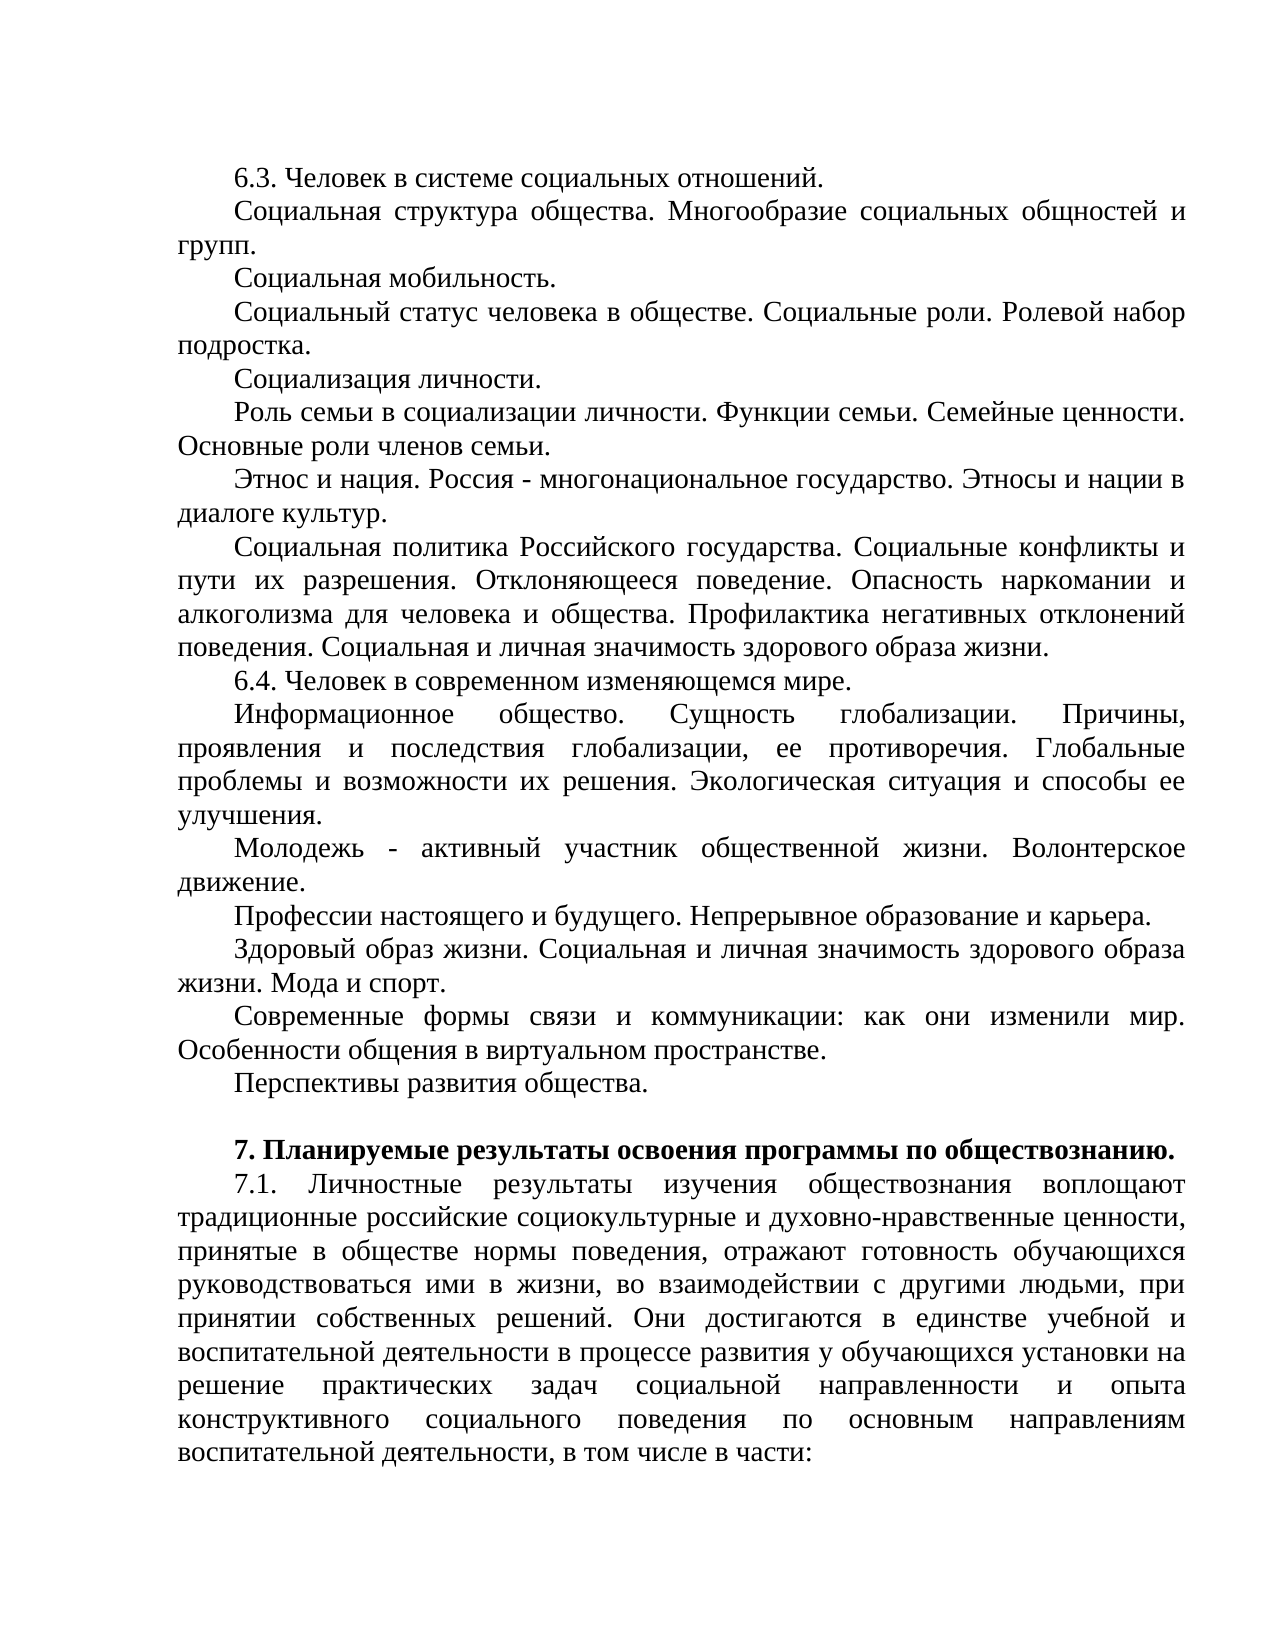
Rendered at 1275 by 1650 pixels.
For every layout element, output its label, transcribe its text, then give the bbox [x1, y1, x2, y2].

text 6.4. Человек в современном изменяющемся мире. [177, 663, 1186, 696]
text Современные формы связи и коммуникации: как они изменили мир. Особенности общения в виртуальном пространстве. [177, 998, 1186, 1065]
text Роль семьи в социализации личности. Функции семьи. Семейные ценности. Основные роли членов семьи. [177, 394, 1186, 462]
text Социальная политика Российского государства. Социальные конфликты и пути их разрешения. Отклоняющееся поведение. Опасность наркомании и алкоголизма для человека и общества. Профилактика негативных отклонений поведения. Социальная и личная значимость здорового образа жизни. [177, 529, 1186, 663]
text 6.3. Человек в системе социальных отношений. [177, 160, 1186, 193]
text Социализация личности. [177, 361, 1186, 394]
text Здоровый образ жизни. Социальная и личная значимость здорового образа жизни. Мода и спорт. [177, 931, 1186, 998]
text Перспективы развития общества. [177, 1065, 1186, 1099]
text Информационное общество. Сущность глобализации. Причины, проявления и последствия глобализации, ее противоречия. Глобальные проблемы и возможности их решения. Экологическая ситуация и способы ее улучшения. [177, 696, 1186, 831]
text Социальный статус человека в обществе. Социальные роли. Ролевой набор подростка. [177, 294, 1186, 361]
text Профессии настоящего и будущего. Непрерывное образование и карьера. [177, 898, 1186, 931]
text Социальная мобильность. [177, 260, 1186, 294]
text 7. Планируемые результаты освоения программы по обществознанию. [177, 1132, 1186, 1166]
text Молодежь - активный участник общественной жизни. Волонтерское движение. [177, 831, 1186, 898]
text Этнос и нация. Россия - многонациональное государство. Этносы и нации в диалоге культур. [177, 462, 1186, 529]
text 7.1. Личностные результаты изучения обществознания воплощают традиционные российские социокультурные и духовно-нравственные ценности, принятые в обществе нормы поведения, отражают готовность обучающихся руководствоваться ими в жизни, во взаимодействии с другими людьми, при принятии собственных решений. Они достигаются в единстве учебной и воспитательной деятельности в процессе развития у обучающихся установки на решение практических задач социальной направленности и опыта конструктивного социального поведения по основным направлениям воспитательной деятельности, в том числе в части: [177, 1166, 1186, 1468]
text Социальная структура общества. Многообразие социальных общностей и групп. [177, 193, 1186, 260]
